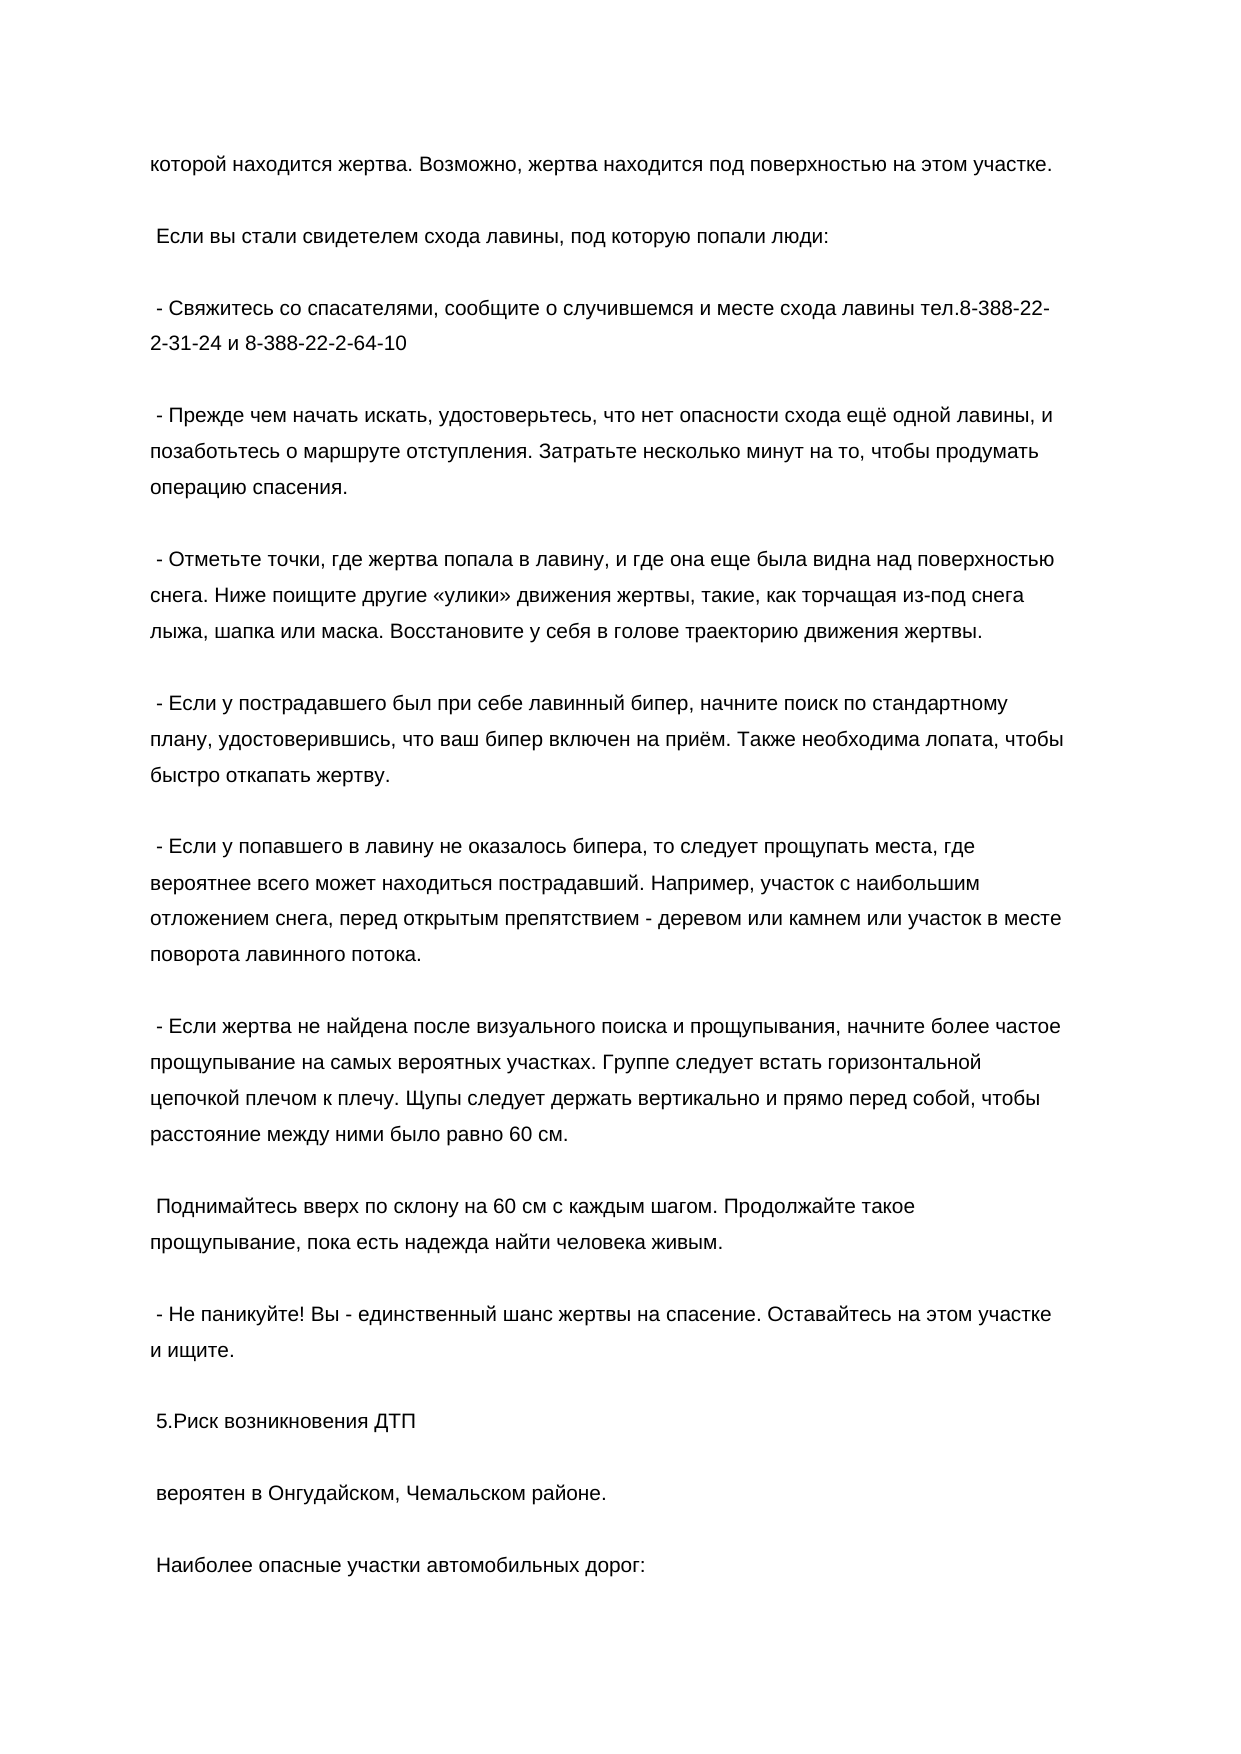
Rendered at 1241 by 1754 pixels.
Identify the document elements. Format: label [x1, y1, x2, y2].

table_cell [140, 150, 1078, 1577]
